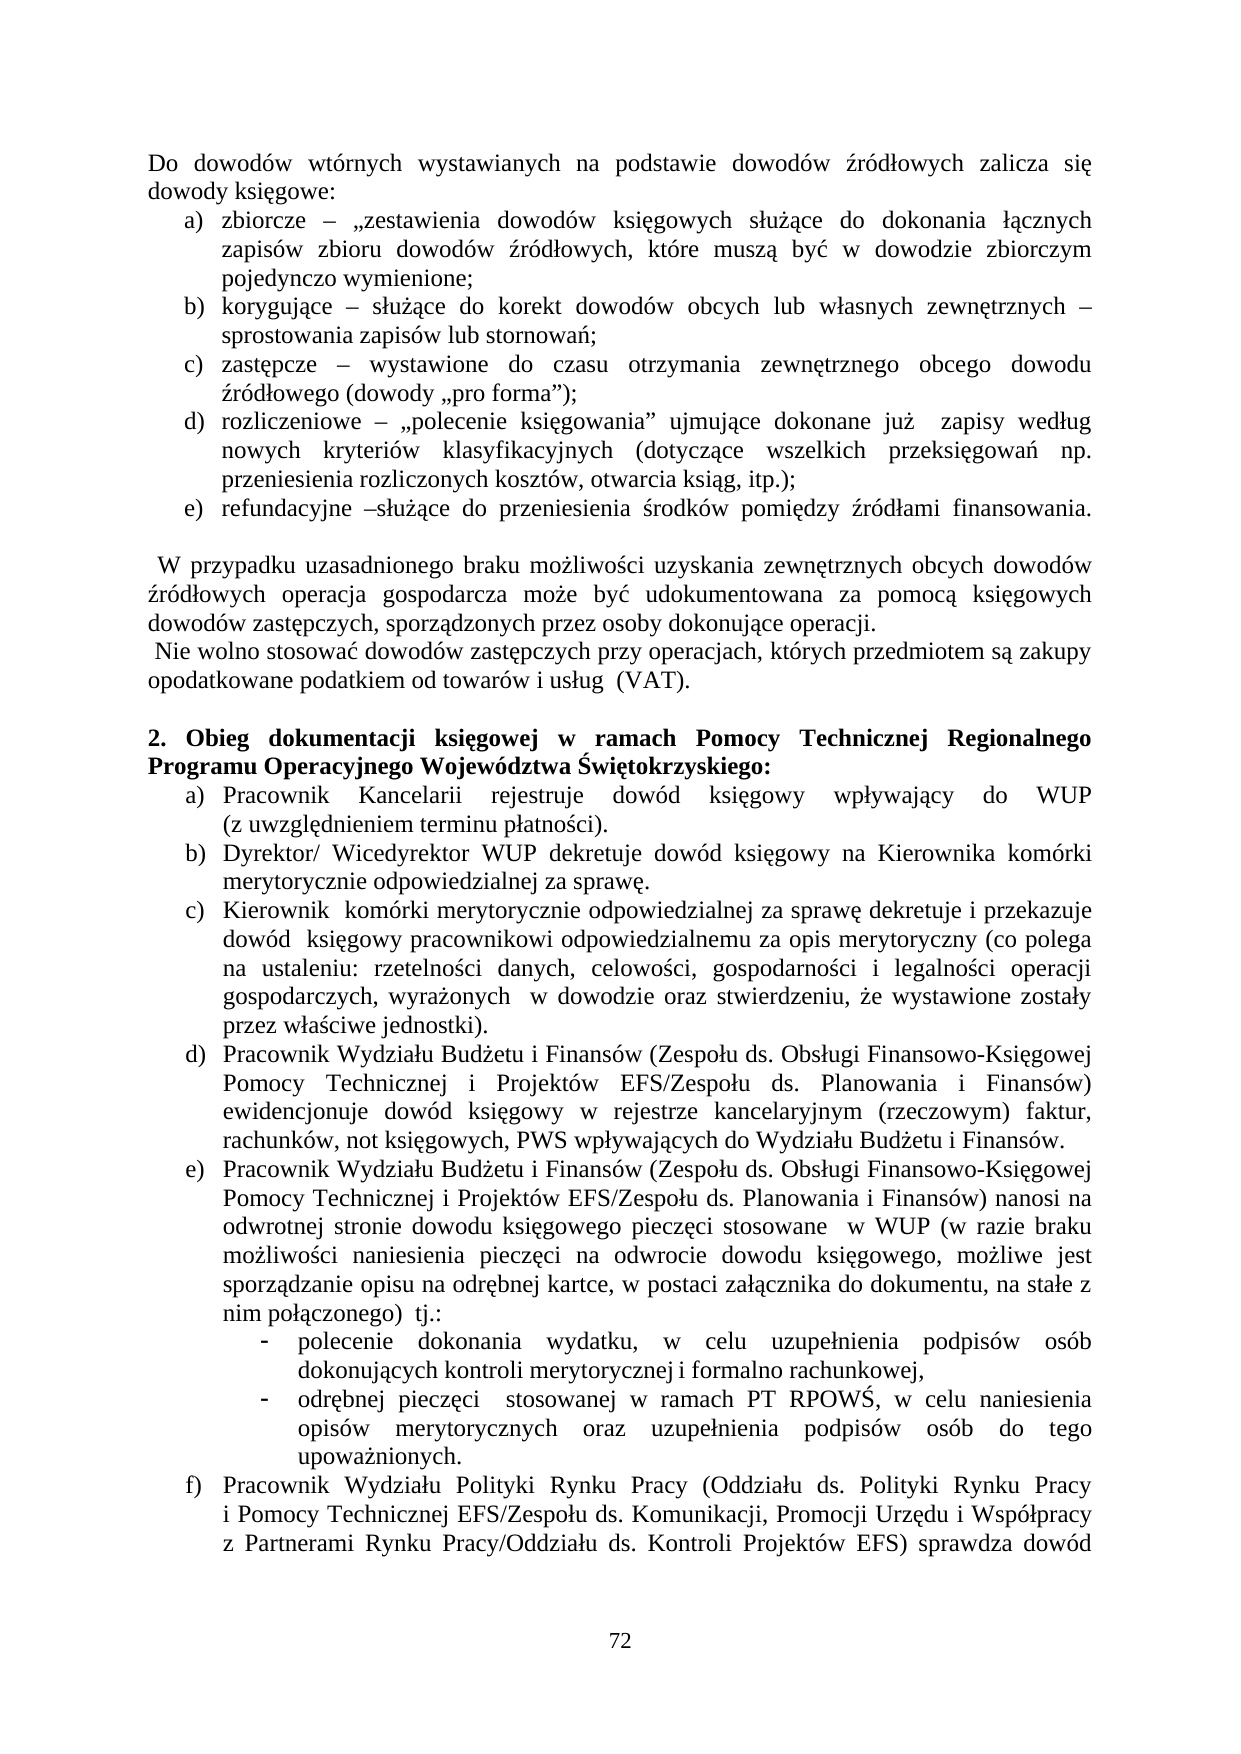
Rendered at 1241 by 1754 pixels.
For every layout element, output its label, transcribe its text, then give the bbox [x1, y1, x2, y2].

list odrębnej pieczęci stosowanej w ramach PT RPOWŚ, w celu naniesienia opisów merytorycznych oraz uzupełnienia podpisów osób do tego upoważnionych. [260, 1384, 1093, 1470]
list Pracownik Wydziału Budżetu i Finansów (Zespołu ds. Obsługi Finansowo-Księgowej Pomocy Technicznej i Projektów EFS/Zespołu ds. Planowania i Finansów) ewidencjonuje dowód księgowy w rejestrze kancelaryjnym (rzeczowym) faktur, rachunków, not księgowych, PWS wpływających do Wydziału Budżetu i Finansów. [185, 1039, 1093, 1154]
list rozliczeniowe – „polecenie księgowania” ujmujące dokonane już zapisy według nowych kryteriów klasyfikacyjnych (dotyczące wszelkich przeksięgowań np. przeniesienia rozliczonych kosztów, otwarcia ksiąg, itp.); [184, 406, 1093, 493]
list Pracownik Wydziału Budżetu i Finansów (Zespołu ds. Obsługi Finansowo-Księgowej Pomocy Technicznej i Projektów EFS/Zespołu ds. Planowania i Finansów) nanosi na odwrotnej stronie dowodu księgowego pieczęci stosowane w WUP (w razie braku możliwości naniesienia pieczęci na odwrocie dowodu księgowego, możliwe jest sporządzanie opisu na odrębnej kartce, w postaci załącznika do dokumentu, na stałe z nim połączonego) tj.: [185, 1154, 1093, 1326]
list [185, 1470, 1093, 1556]
text W przypadku uzasadnionego braku możliwości uzyskania zewnętrznych obcych dowodów źródłowych operacja gospodarcza może być udokumentowana za pomocą księgowych dowodów zastępczych, sporządzonych przez osoby dokonujące operacji. [148, 550, 1093, 636]
list zbiorcze – „zestawienia dowodów księgowych służące do dokonania łącznych zapisów zbioru dowodów źródłowych, które muszą być w dowodzie zbiorczym pojedynczo wymienione; [184, 205, 1093, 291]
list refundacyjne –służące do przeniesienia środków pomiędzy źródłami finansowania. [184, 493, 1093, 550]
list Dyrektor/ Wicedyrektor WUP dekretuje dowód księgowy na Kierownika komórki merytorycznie odpowiedzialnej za sprawę. [185, 838, 1093, 895]
list polecenie dokonania wydatku, w celu uzupełnienia podpisów osób dokonujących kontroli merytorycznej i formalno rachunkowej, [260, 1326, 1093, 1384]
text Nie wolno stosować dowodów zastępczych przy operacjach, których przedmiotem są zakupy opodatkowane podatkiem od towarów i usług (VAT). [148, 636, 1093, 694]
list korygujące – służące do korekt dowodów obcych lub własnych zewnętrznych – sprostowania zapisów lub stornowań; [184, 291, 1093, 349]
list zastępcze – wystawione do czasu otrzymania zewnętrznego obcego dowodu źródłowego (dowody „pro forma”); [184, 349, 1093, 406]
text 2. Obieg dokumentacji księgowej w ramach Pomocy Technicznej Regionalnego Programu Operacyjnego Województwa Świętokrzyskiego: [148, 723, 1093, 780]
list Kierownik komórki merytorycznie odpowiedzialnej za sprawę dekretuje i przekazuje dowód księgowy pracownikowi odpowiedzialnemu za opis merytoryczny (co polega na ustaleniu: rzetelności danych, celowości, gospodarności i legalności operacji gospodarczych, wyrażonych w dowodzie oraz stwierdzeniu, że wystawione zostały przez właściwe jednostki). [185, 895, 1093, 1039]
list Pracownik Kancelarii rejestruje dowód księgowy wpływający do WUP (z uwzględnieniem terminu płatności). [185, 780, 1093, 838]
text Do dowodów wtórnych wystawianych na podstawie dowodów źródłowych zalicza się dowody księgowe: [148, 148, 1093, 205]
